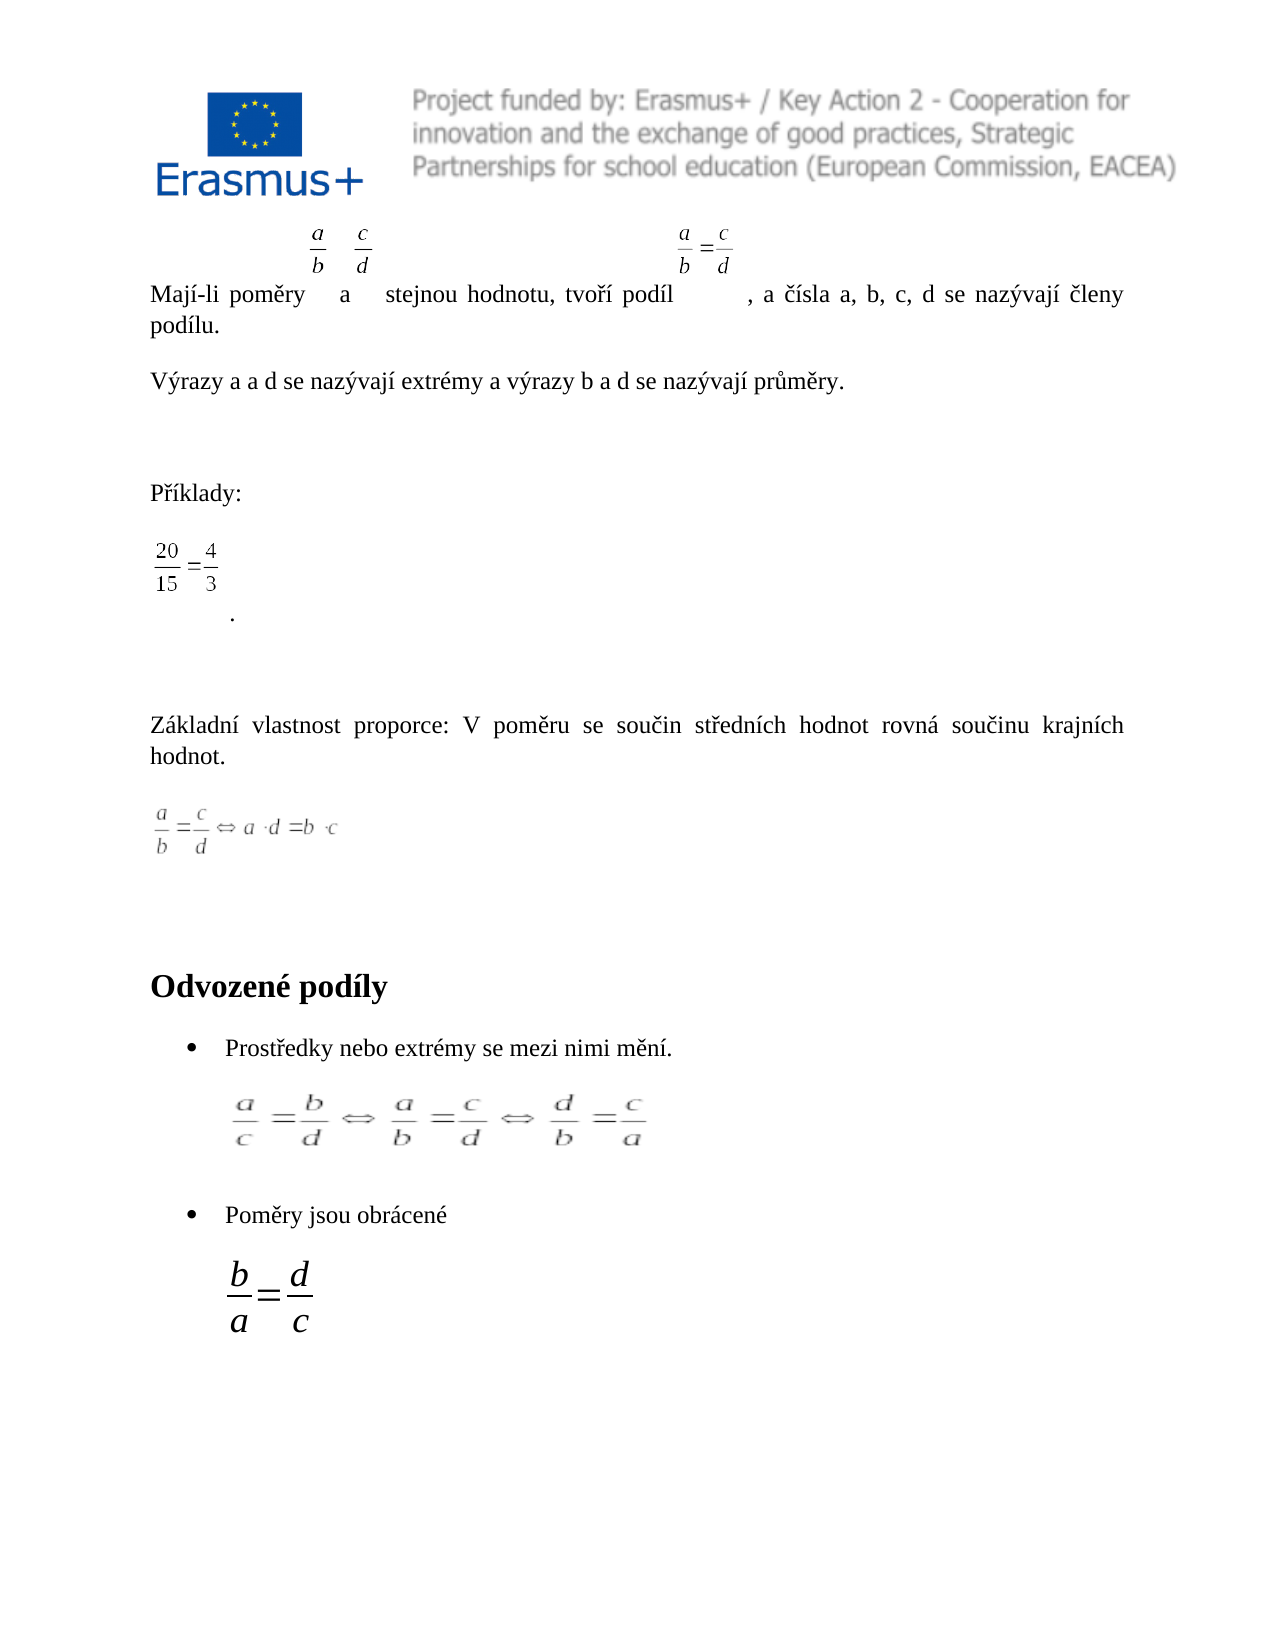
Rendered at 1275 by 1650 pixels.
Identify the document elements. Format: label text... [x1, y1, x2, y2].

list Prostředky nebo extrémy se mezi nimi mění. [187, 1033, 1125, 1062]
text Mají-li poměry a stejnou hodnotu, tvoří podíl , a čísla a, b, c, d se nazývají členy podílu. [150, 216, 1125, 339]
text Výrazy a a d se nazývají extrémy a výrazy b a d se nazývají průměry. [150, 366, 1125, 395]
text Základní vlastnost proporce: V poměru se součin středních hodnot rovná součinu krajních hodnot. [150, 710, 1125, 769]
picture [403, 76, 1182, 186]
picture [150, 75, 365, 198]
text . [150, 534, 1125, 626]
list Poměry jsou obrácené [187, 1200, 1125, 1229]
text Příklady: [150, 478, 1125, 507]
subtitle Odvozené podíly [150, 967, 1125, 1005]
